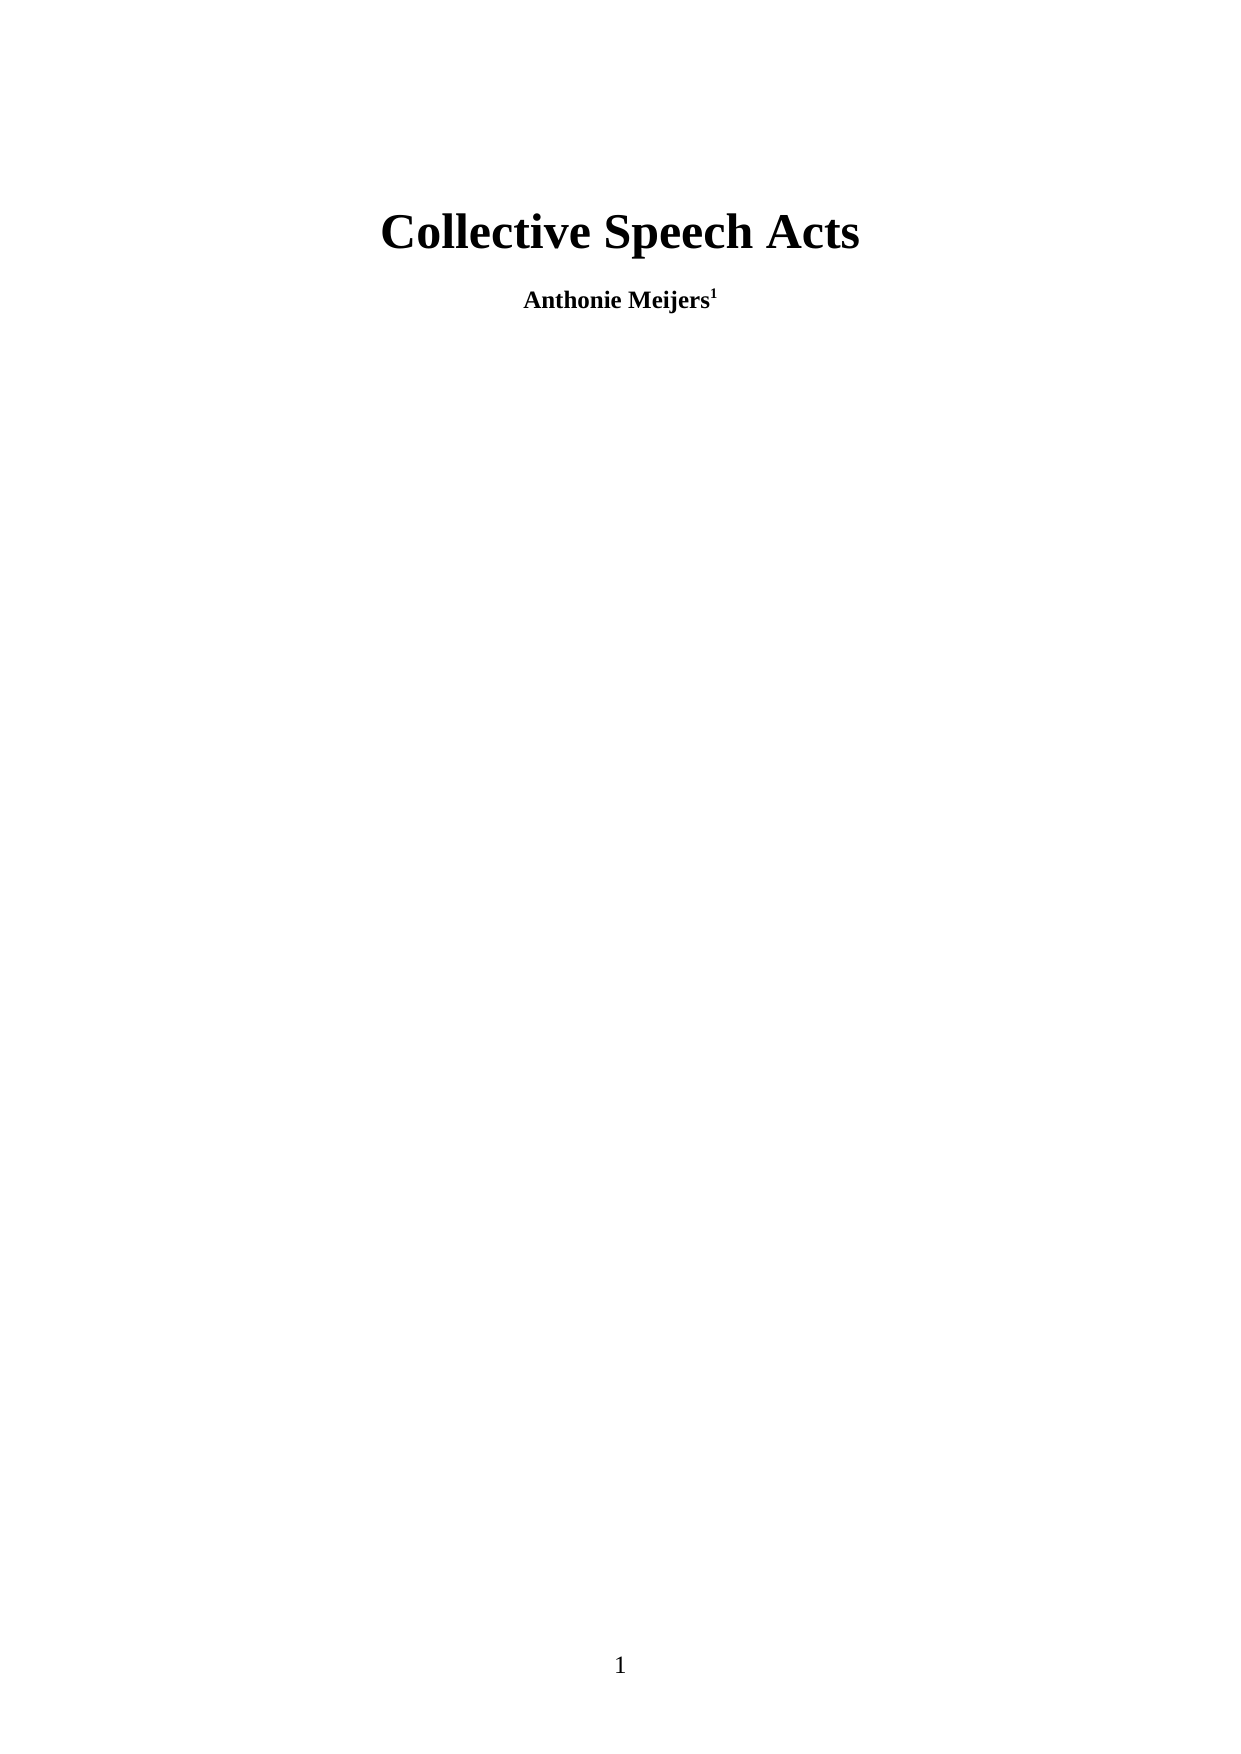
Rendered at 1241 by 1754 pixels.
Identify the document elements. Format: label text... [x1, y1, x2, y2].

text Collective Speech Acts [236, 202, 1004, 260]
text Anthonie Meijers [236, 285, 1004, 313]
